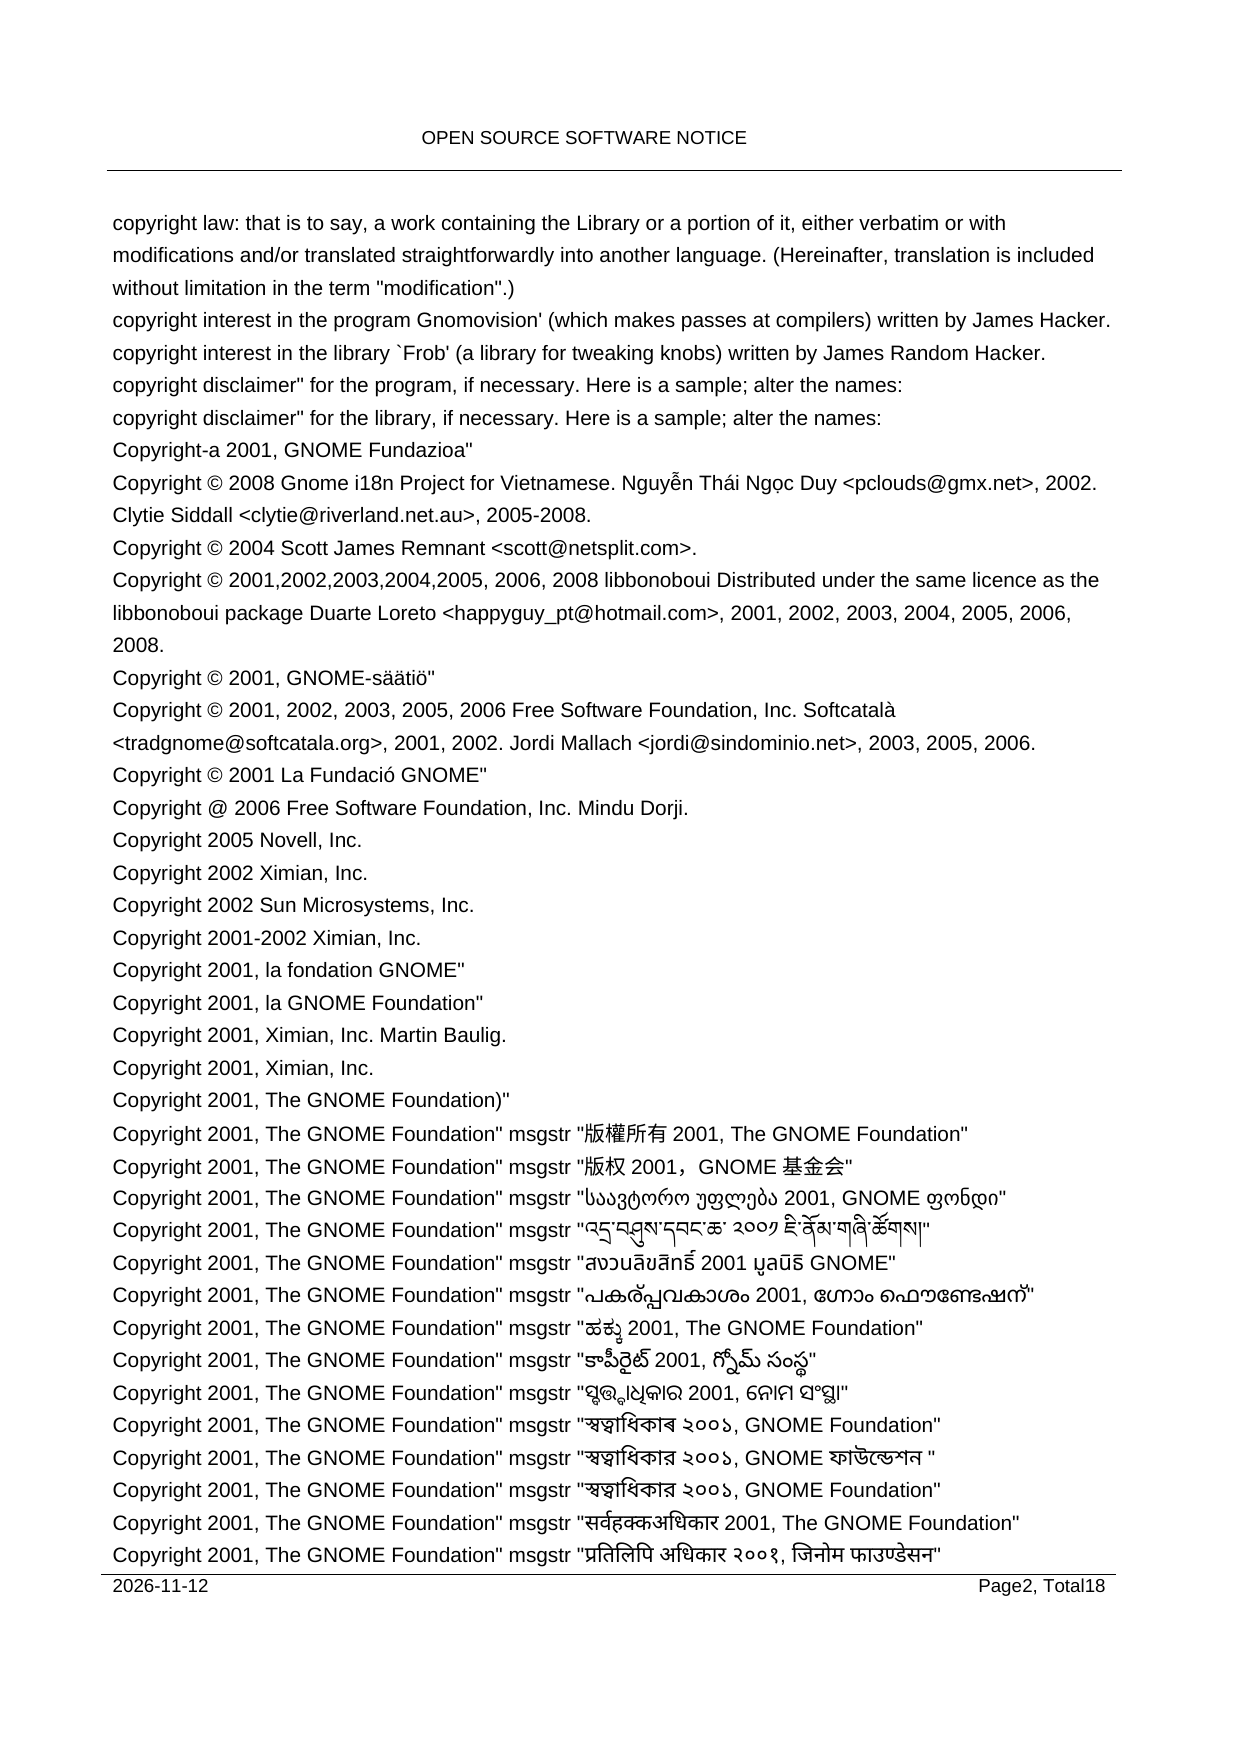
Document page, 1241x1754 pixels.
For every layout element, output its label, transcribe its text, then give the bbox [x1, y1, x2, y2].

text Copyright 2002 Sun Microsystems, Inc. [112, 889, 1128, 921]
text Copyright 2001, The GNOME Foundation" msgstr "प्रतिलिपि अधिकार २००१, जिनोम फाउण्डेसन" [112, 1539, 1128, 1571]
text copyright disclaimer" for the library, if necessary. Here is a sample; alter the names: [112, 401, 1128, 434]
text Copyright 2001, The GNOME Foundation)" [112, 1084, 1128, 1116]
text Copyright 2001, Ximian, Inc. [112, 1051, 1128, 1084]
text Copyright © 2004 Scott James Remnant <scott@netsplit.com>. [112, 531, 1128, 564]
text Copyright © 2001, 2002, 2003, 2005, 2006 Free Software Foundation, Inc. Softcatalà <tradgnome@softcatala.org>, 2001, 2002. Jordi Mallach <jordi@sindominio.net>, 2003, 2005, 2006. [112, 694, 1128, 759]
text Copyright 2001, The GNOME Foundation" msgstr "ସ୍ବତ୍ତ୍ବାଧିକାର 2001, ନୋମ ସଂସ୍ଥା" [112, 1376, 1128, 1409]
text Copyright 2001, The GNOME Foundation" msgstr "স্বত্বাধিকার ২০০১, GNOME ফাউন্ডেশন " [112, 1441, 1128, 1474]
text copyright disclaimer" for the program, if necessary. Here is a sample; alter the names: [112, 369, 1128, 401]
text Copyright 2001, The GNOME Foundation" msgstr "স্বত্বাধিকার ২০০১, GNOME Foundation" [112, 1474, 1128, 1506]
text Copyright 2005 Novell, Inc. [112, 824, 1128, 856]
text Copyright 2001, The GNOME Foundation" msgstr "স্বত্বাধিকাৰ ২০০১, GNOME Foundation" [112, 1409, 1128, 1441]
text Copyright © 2001,2002,2003,2004,2005, 2006, 2008 libbonoboui Distributed under the same licence as the libbonoboui package Duarte Loreto <happyguy_pt@hotmail.com>, 2001, 2002, 2003, 2004, 2005, 2006, 2008. [112, 564, 1128, 661]
text Copyright 2001, The GNOME Foundation" msgstr "འདྲ་བཤུས་དབང་ཆ་ ༢༠༠༡ ཇི་ནོམ་གཞི་ཚོགས།" [112, 1214, 1128, 1246]
text Copyright 2001, The GNOME Foundation" msgstr "പകര്‍പ്പവകാശം 2001, ഗ്നോം ഫൌണ്ടേഷന്‍" [112, 1279, 1128, 1311]
text Copyright 2001, The GNOME Foundation" msgstr "საავტორო უფლება 2001, GNOME ფონდი" [112, 1181, 1128, 1214]
text Copyright 2001, la GNOME Foundation" [112, 986, 1128, 1019]
text Copyright 2002 Ximian, Inc. [112, 856, 1128, 889]
text Copyright 2001, The GNOME Foundation" msgstr "版权 2001，GNOME 基金会" [112, 1149, 1128, 1181]
text Copyright © 2008 Gnome i18n Project for Vietnamese. Nguyễn Thái Ngọc Duy <pclouds@gmx.net>, 2002. Clytie Siddall <clytie@riverland.net.au>, 2005-2008. [112, 466, 1128, 531]
text Copyright 2001-2002 Ximian, Inc. [112, 921, 1128, 954]
text Copyright © 2001 La Fundació GNOME" [112, 759, 1128, 791]
text Copyright 2001, la fondation GNOME" [112, 954, 1128, 986]
text copyright interest in the library `Frob' (a library for tweaking knobs) written by James Random Hacker. [112, 336, 1128, 369]
text Copyright 2001, Ximian, Inc. Martin Baulig. [112, 1019, 1128, 1051]
text copyright law: that is to say, a work containing the Library or a portion of it, either verbatim or with modifications and/or translated straightforwardly into another language. (Hereinafter, translation is included without limitation in the term "modification".) [112, 206, 1128, 304]
text copyright interest in the program Gnomovision' (which makes passes at compilers) written by James Hacker. [112, 304, 1128, 336]
text Copyright 2001, The GNOME Foundation" msgstr "కాపీరైట్ 2001, గ్నోమ్ సంస్థ" [112, 1344, 1128, 1376]
text Copyright 2001, The GNOME Foundation" msgstr "版權所有 2001, The GNOME Foundation" [112, 1116, 1128, 1149]
text Copyright 2001, The GNOME Foundation" msgstr "สงวนลิขสิทธิ์ 2001 มูลนิธิ GNOME" [112, 1246, 1128, 1279]
text Copyright 2001, The GNOME Foundation" msgstr "ಹಕ್ಕು 2001, The GNOME Foundation" [112, 1311, 1128, 1344]
text Copyright 2001, The GNOME Foundation" msgstr "सर्वहक्कअधिकार 2001, The GNOME Foundation" [112, 1506, 1128, 1539]
text Copyright @ 2006 Free Software Foundation, Inc. Mindu Dorji. [112, 791, 1128, 824]
text Copyright © 2001, GNOME-säätiö" [112, 661, 1128, 694]
text Copyright-a 2001, GNOME Fundazioa" [112, 434, 1128, 466]
